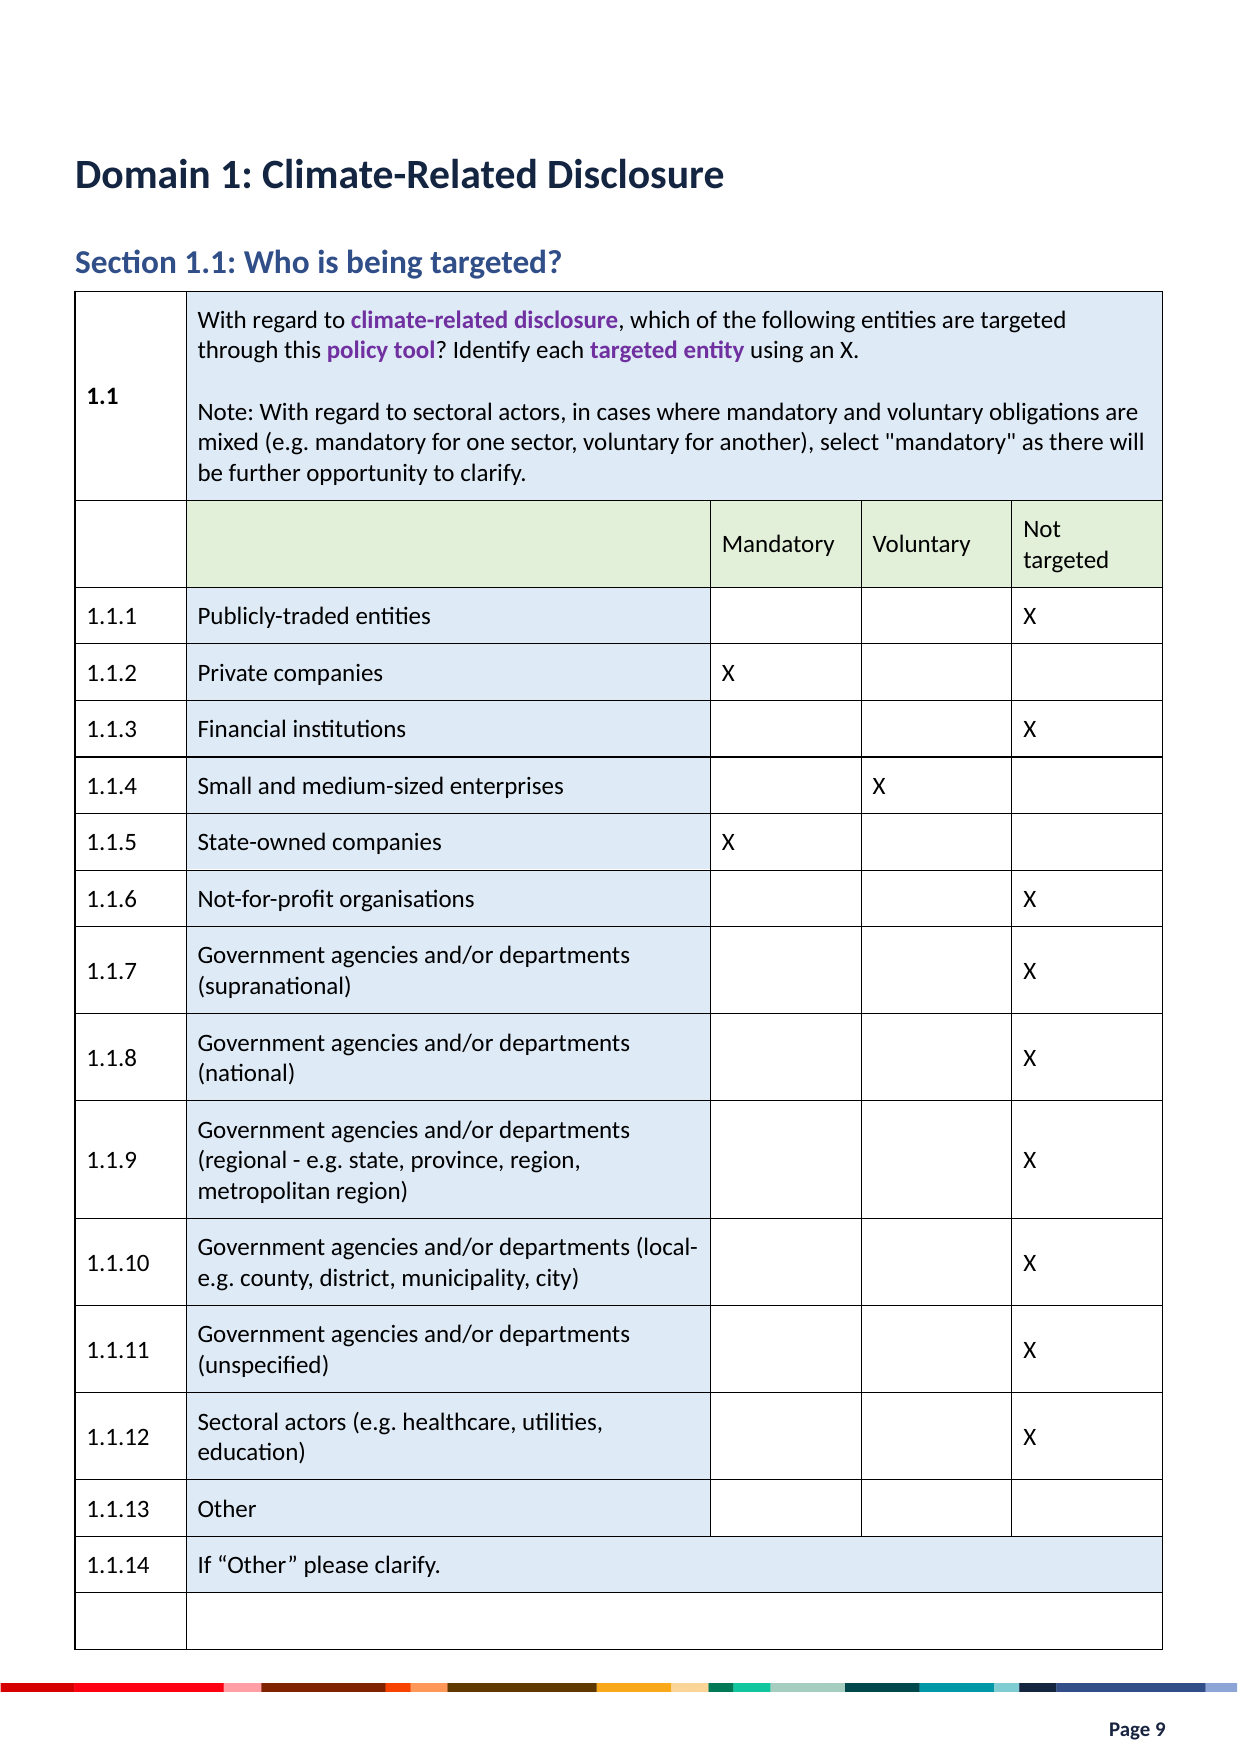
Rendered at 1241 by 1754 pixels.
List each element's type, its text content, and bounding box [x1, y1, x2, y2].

table_cell Financial institutions [187, 701, 710, 756]
table_cell Small and medium-sized enterprises [187, 758, 710, 813]
table_cell [1012, 758, 1162, 813]
table_cell 1.1.13 [76, 1480, 186, 1536]
table_cell X [711, 814, 861, 869]
table_cell Government agencies and/or departments (regional - e.g. state, province, region, metropolitan region) [187, 1101, 710, 1218]
table_cell [862, 1101, 1011, 1218]
table_cell [862, 1393, 1011, 1479]
table_cell [711, 701, 861, 756]
table_header With regard to climate-related disclosure, which of the following entities are targeted through this policy tool? Identify each targeted entity using an X. Note: With regard to sectoral actors, in cases where mandatory and voluntary obligations are mixed (e.g. mandatory for one sector, voluntary for another), select "mandatory" as there will be further opportunity to clarify. [187, 292, 1162, 500]
table_cell [187, 1593, 1162, 1649]
table_cell [76, 501, 186, 587]
table_cell [862, 588, 1011, 643]
table_cell [187, 501, 710, 587]
table_cell Not targeted [1012, 501, 1162, 587]
table_cell Government agencies and/or departments (supranational) [187, 927, 710, 1013]
table_cell [862, 1014, 1011, 1100]
subtitle Domain 1: Climate-Related Disclosure [75, 148, 1165, 199]
table_cell 1.1.9 [76, 1101, 186, 1218]
table_cell 1.1.10 [76, 1219, 186, 1305]
table_cell [1012, 1480, 1162, 1536]
table_cell Government agencies and/or departments (unspecified) [187, 1306, 710, 1392]
table_cell [711, 871, 861, 926]
table_cell State-owned companies [187, 814, 710, 869]
table_cell 1.1.1 [76, 588, 186, 643]
table_cell [711, 758, 861, 813]
table_cell [711, 1014, 861, 1100]
table_cell [1012, 814, 1162, 869]
table_cell X [1012, 1101, 1162, 1218]
table_cell Government agencies and/or departments (local-e.g. county, district, municipality, city) [187, 1219, 710, 1305]
table_cell X [1012, 1219, 1162, 1305]
table_cell X [1012, 927, 1162, 1013]
table_cell 1.1.3 [76, 701, 186, 756]
table_cell Voluntary [862, 501, 1011, 587]
table_cell X [1012, 1306, 1162, 1392]
table_cell 1.1.14 [76, 1537, 186, 1592]
table_cell Publicly-traded entities [187, 588, 710, 643]
table_cell [862, 701, 1011, 756]
table_cell [76, 1593, 186, 1649]
table_cell X [1012, 1014, 1162, 1100]
table_cell 1.1.8 [76, 1014, 186, 1100]
table_cell If “Other” please clarify. [187, 1537, 1162, 1592]
table_cell 1.1.6 [76, 871, 186, 926]
table_cell [711, 927, 861, 1013]
table_cell [862, 814, 1011, 869]
table_cell [862, 871, 1011, 926]
table_cell 1.1.7 [76, 927, 186, 1013]
table_cell X [1012, 871, 1162, 926]
table_cell [711, 1101, 861, 1218]
table_cell 1.1.2 [76, 644, 186, 700]
table_cell [711, 1480, 861, 1536]
table_cell X [1012, 701, 1162, 756]
table_cell Government agencies and/or departments (national) [187, 1014, 710, 1100]
table_header 1.1 [76, 292, 186, 500]
table_cell X [862, 758, 1011, 813]
picture [0, 1683, 1236, 1692]
table_cell [711, 1393, 861, 1479]
subtitle Section 1.1: Who is being targeted? [75, 241, 1165, 282]
table_cell [862, 1306, 1011, 1392]
table_cell [711, 588, 861, 643]
table_cell 1.1.5 [76, 814, 186, 869]
table_cell [711, 1306, 861, 1392]
table_cell Mandatory [711, 501, 861, 587]
table_cell Private companies [187, 644, 710, 700]
table_cell X [711, 644, 861, 700]
table_cell [862, 644, 1011, 700]
table_cell [862, 1480, 1011, 1536]
table_cell [862, 927, 1011, 1013]
table_cell Not-for-profit organisations [187, 871, 710, 926]
table_cell Other [187, 1480, 710, 1536]
table_cell Sectoral actors (e.g. healthcare, utilities, education) [187, 1393, 710, 1479]
table_cell [862, 1219, 1011, 1305]
table_cell [1012, 644, 1162, 700]
table_cell 1.1.12 [76, 1393, 186, 1479]
table_cell X [1012, 1393, 1162, 1479]
table_cell X [1012, 588, 1162, 643]
table_cell 1.1.4 [76, 758, 186, 813]
table_cell 1.1.11 [76, 1306, 186, 1392]
table_cell [711, 1219, 861, 1305]
